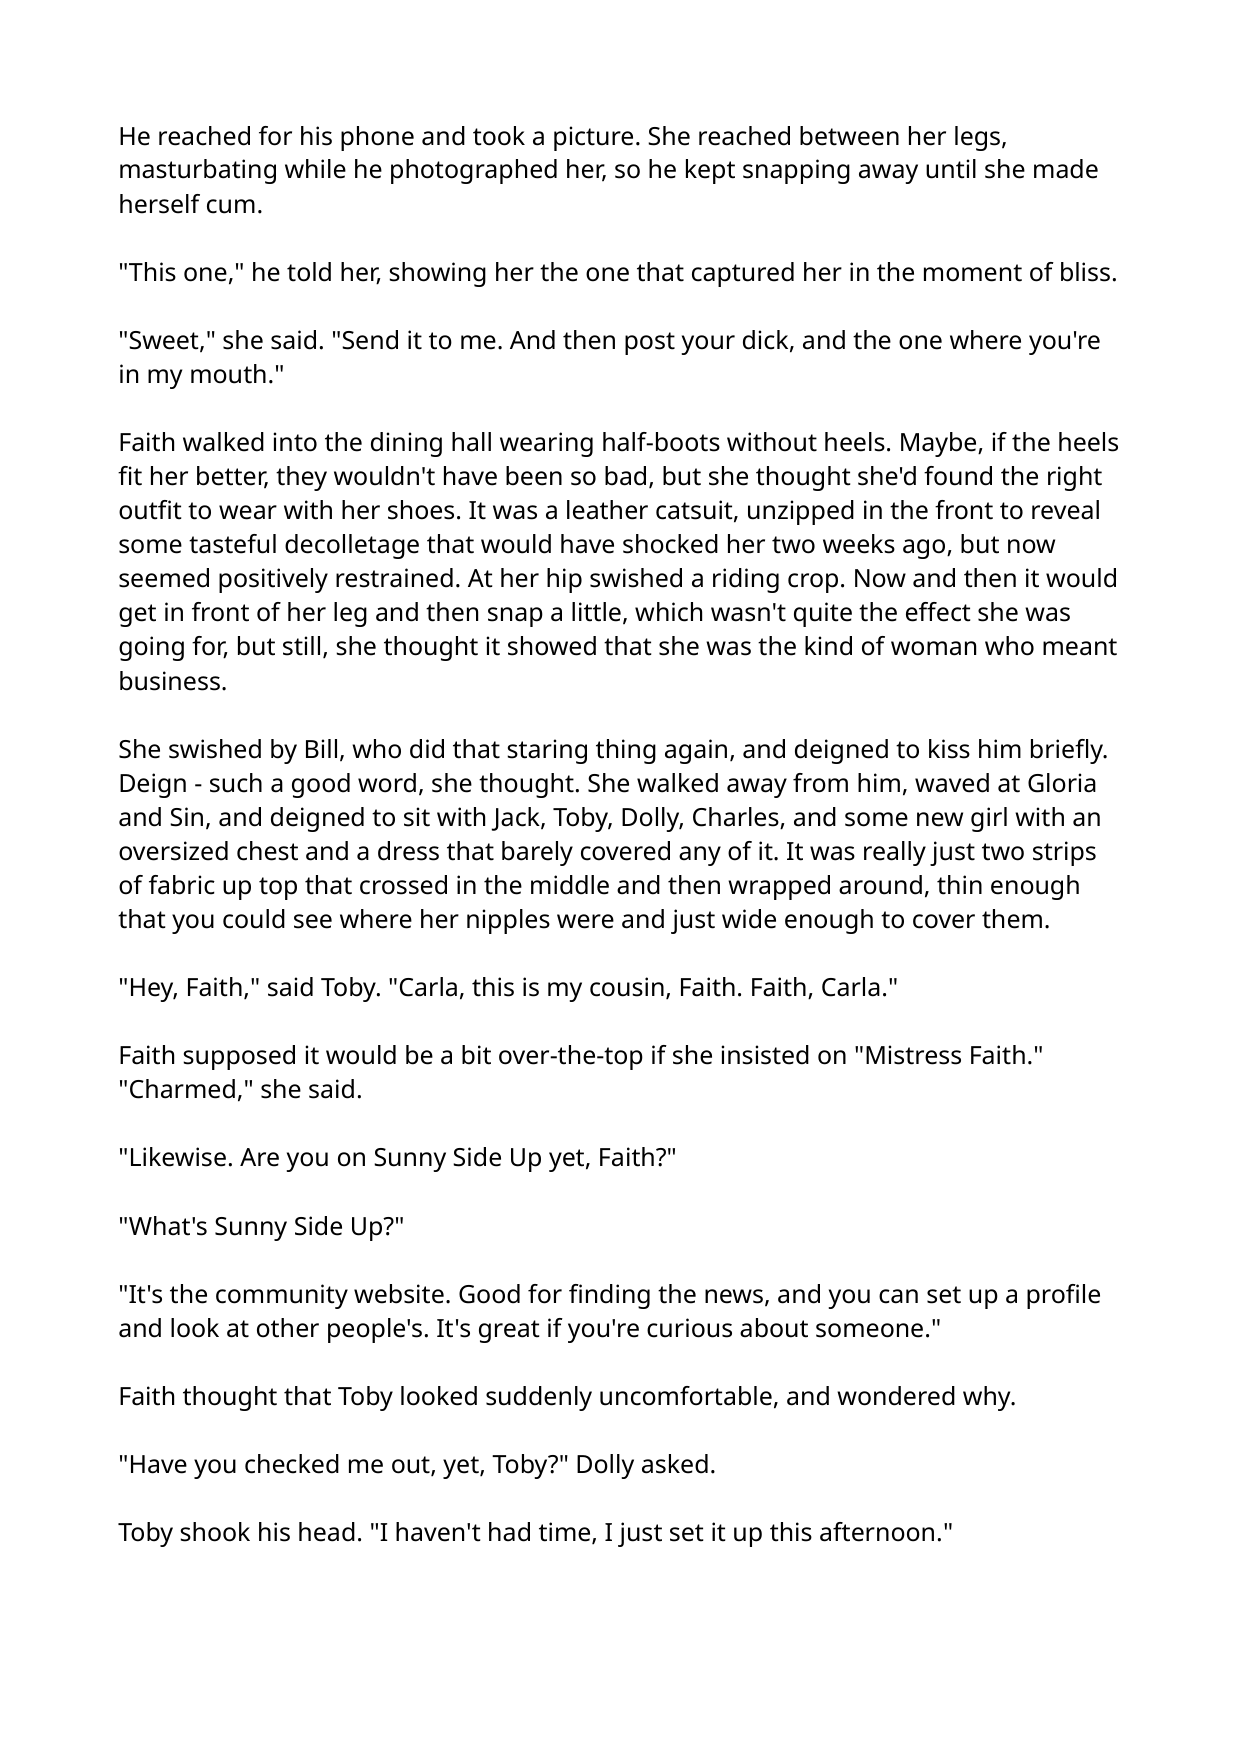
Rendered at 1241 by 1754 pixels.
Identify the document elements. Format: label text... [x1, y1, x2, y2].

text "What's Sunny Side Up?" [118, 1208, 1122, 1242]
text "Have you checked me out, yet, Toby?" Dolly asked. [118, 1447, 1122, 1481]
text Faith supposed it would be a bit over-the-top if she insisted on "Mistress Faith." "Charmed," she said. [118, 1038, 1122, 1106]
text "Sweet," she said. "Send it to me. And then post your dick, and the one where you're in my mouth." [118, 322, 1122, 391]
text Faith walked into the dining hall wearing half-boots without heels. Maybe, if the heels fit her better, they wouldn't have been so bad, but she thought she'd found the right outfit to wear with her shoes. It was a leather catsuit, unzipped in the front to reveal some tasteful decolletage that would have shocked her two weeks ago, but now seemed positively restrained. At her hip swished a riding crop. Now and then it would get in front of her leg and then snap a little, which wasn't quite the effect she was going for, but still, she thought it showed that she was the kind of woman who meant business. [118, 425, 1122, 697]
text She swished by Bill, who did that staring thing again, and deigned to kiss him briefly. Deign - such a good word, she thought. She walked away from him, waved at Gloria and Sin, and deigned to sit with Jack, Toby, Dolly, Charles, and some new girl with an oversized chest and a dress that barely covered any of it. It was really just two strips of fabric up top that crossed in the middle and then wrapped around, thin enough that you could see where her nipples were and just wide enough to cover them. [118, 731, 1122, 936]
text "Likewise. Are you on Sunny Side Up yet, Faith?" [118, 1140, 1122, 1174]
text "This one," he told her, showing her the one that captured her in the moment of bliss. [118, 254, 1122, 288]
text He reached for his phone and took a picture. She reached between her legs, masturbating while he photographed her, so he kept snapping away until she made herself cum. [118, 118, 1122, 220]
text Faith thought that Toby looked suddenly uncomfortable, and wondered why. [118, 1378, 1122, 1412]
text "It's the community website. Good for finding the news, and you can set up a profile and look at other people's. It's great if you're curious about someone." [118, 1276, 1122, 1344]
text "Hey, Faith," said Toby. "Carla, this is my cousin, Faith. Faith, Carla." [118, 970, 1122, 1004]
text Toby shook his head. "I haven't had time, I just set it up this afternoon." [118, 1515, 1122, 1549]
